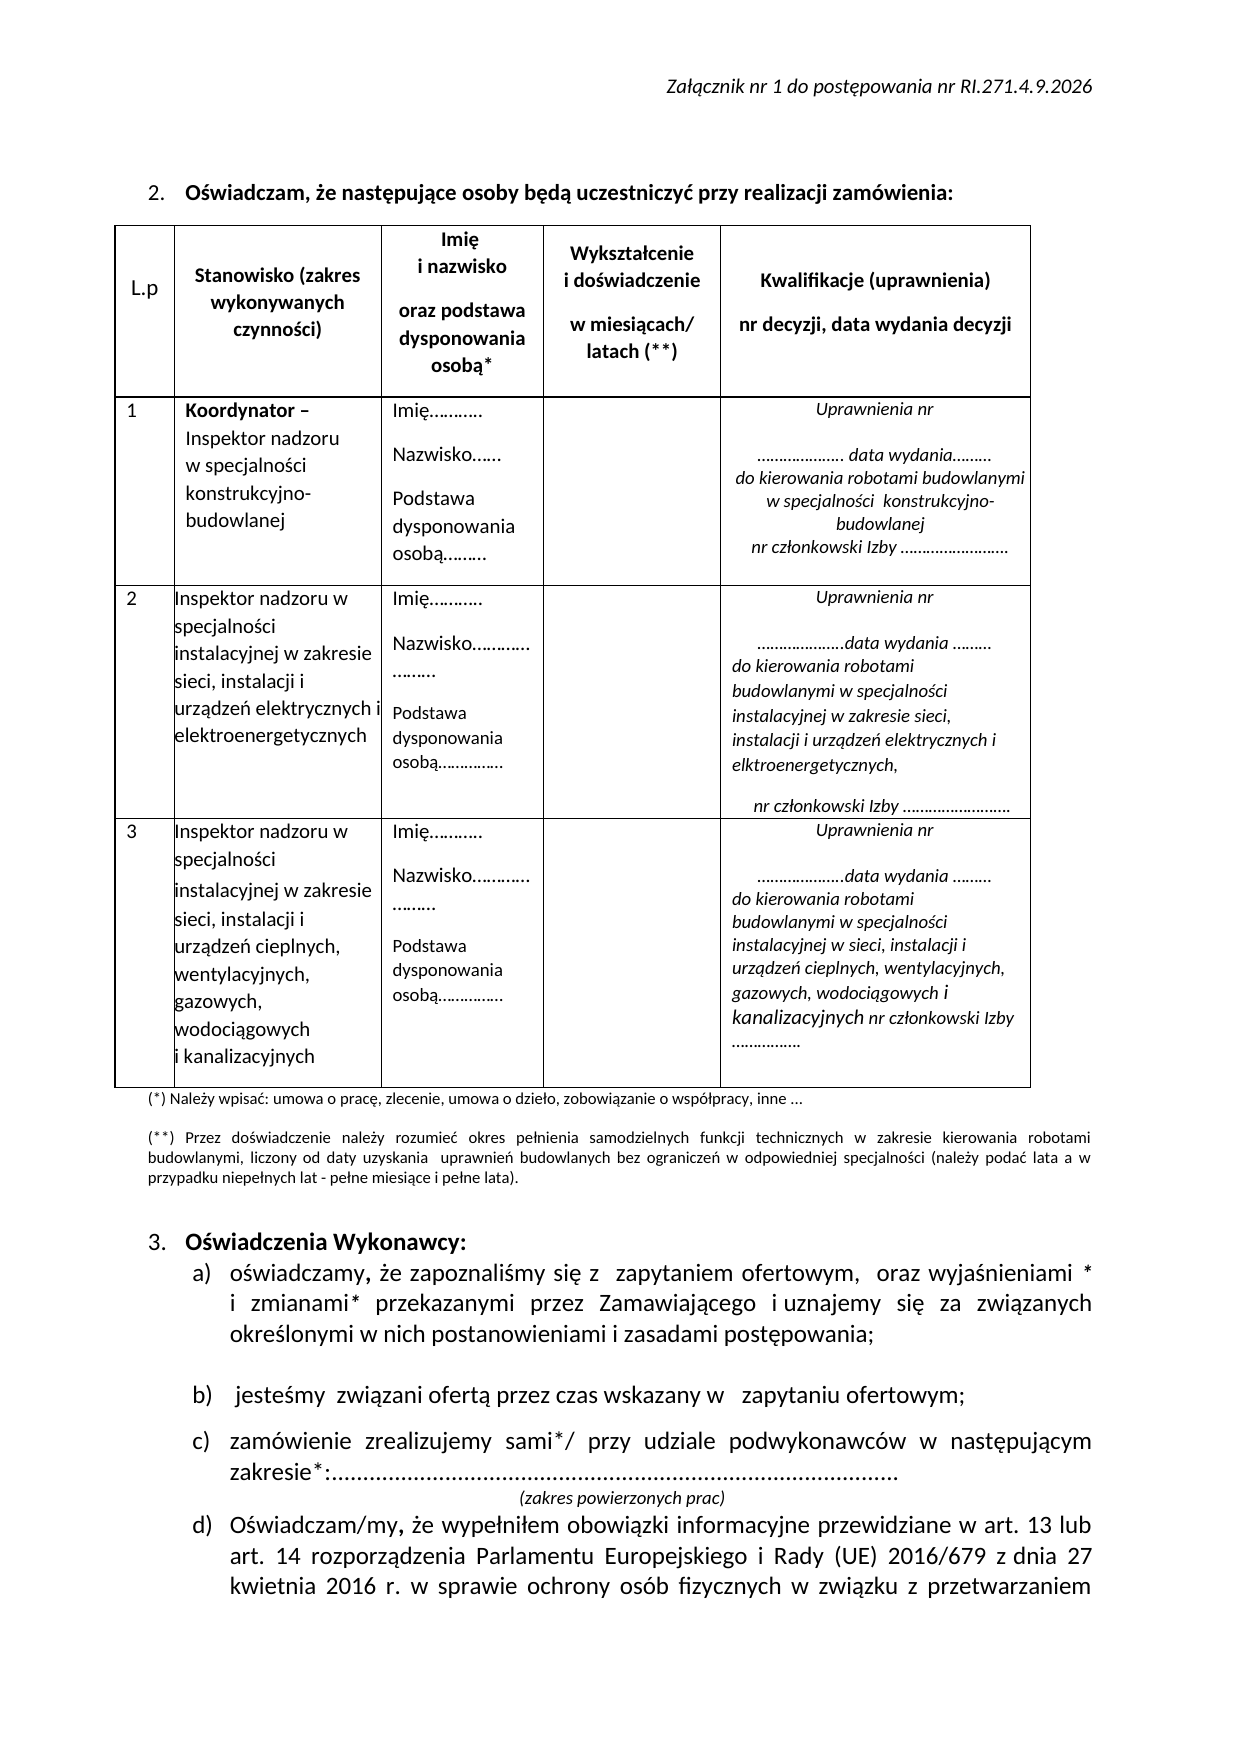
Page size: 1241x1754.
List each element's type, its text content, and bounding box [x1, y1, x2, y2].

table_cell Imię……….. Nazwisko…… Podstawa dysponowania osobą……… [382, 428, 543, 615]
table_cell 2 [116, 616, 174, 848]
table_header L.p [116, 257, 174, 427]
table_cell Imię……….. Nazwisko………………… Podstawa dysponowania osobą…………… [382, 849, 543, 1118]
list zamówienie zrealizujemy sami*/ przy udziale podwykonawców w następującym zakresie*:.......................................................................................... [192, 1456, 1093, 1517]
list Oświadczenia Wykonawcy: [148, 1257, 1093, 1287]
table_cell [544, 849, 720, 1118]
table_cell Inspektor nadzoru w specjalności instalacyjnej w zakresie sieci, instalacji i urządzeń elektrycznych i elektroenergetycznych [175, 616, 381, 848]
table_cell 1 [116, 428, 174, 615]
table_header Stanowisko (zakres wykonywanych czynności) [175, 257, 381, 427]
table_header Imię i nazwisko oraz podstawa dysponowania osobą* [382, 257, 543, 427]
table_header Kwalifikacje (uprawnienia) nr decyzji, data wydania decyzji [721, 257, 1030, 427]
table_cell 3 [116, 849, 174, 1118]
table_cell [544, 616, 720, 848]
table_cell Inspektor nadzoru w specjalności instalacyjnej w zakresie sieci, instalacji i urządzeń cieplnych, wentylacyjnych, gazowych, wodociągowych i kanalizacyjnych [175, 849, 381, 1118]
list jesteśmy związani ofertą przez czas wskazany w zapytaniu ofertowym; [192, 1409, 1093, 1440]
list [192, 1540, 1093, 1601]
table_cell Uprawnienia nr ………………..data wydania ……… do kierowania robotami budowlanymi w specjalności instalacyjnej w sieci, instalacji i urządzeń cieplnych, wentylacyjnych, gazowych, wodociągowych i kanalizacyjnych nr członkowski Izby ……………. [721, 849, 1030, 1118]
table_cell Imię……….. Nazwisko………………… Podstawa dysponowania osobą…………… [382, 616, 543, 848]
list Oświadczam, że następujące osoby będą uczestniczyć przy realizacji zamówienia: [148, 209, 1093, 237]
table_cell Uprawnienia nr ……………….. data wydania……… do kierowania robotami budowlanymi w specjalności konstrukcyjno-budowlanej nr członkowski Izby ……………………. [721, 428, 1030, 615]
table_header Wykształcenie i doświadczenie w miesiącach/ latach (**) [544, 257, 720, 427]
table_cell Koordynator – Inspektor nadzoru w specjalności konstrukcyjno-budowlanej [175, 428, 381, 615]
text (zakres powierzonych prac) [148, 1517, 1093, 1540]
text (**) Przez doświadczenie należy rozumieć okres pełnienia samodzielnych funkcji technicznych w zakresie kierowania robotami budowlanymi, liczony od daty uzyskania uprawnień budowlanych bez ograniczeń w odpowiedniej specjalności (należy podać lata a w przypadku niepełnych lat - pełne miesiące i pełne lata). [148, 1157, 1093, 1218]
list oświadczamy, że zapoznaliśmy się z zapytaniem ofertowym, oraz wyjaśnieniami * i zmianami* przekazanymi przez Zamawiającego i uznajemy się za związanych określonymi w nich postanowieniami i zasadami postępowania; [192, 1287, 1093, 1379]
text (*) Należy wpisać: umowa o pracę, zlecenie, umowa o dzieło, zobowiązanie o współpracy, inne ... [148, 1119, 1093, 1139]
table_cell [544, 428, 720, 615]
table_cell Uprawnienia nr ………………..data wydania ……… do kierowania robotami budowlanymi w specjalności instalacyjnej w zakresie sieci, instalacji i urządzeń elektrycznych i elktroenergetycznych, nr członkowski Izby ……………………. [721, 616, 1030, 848]
